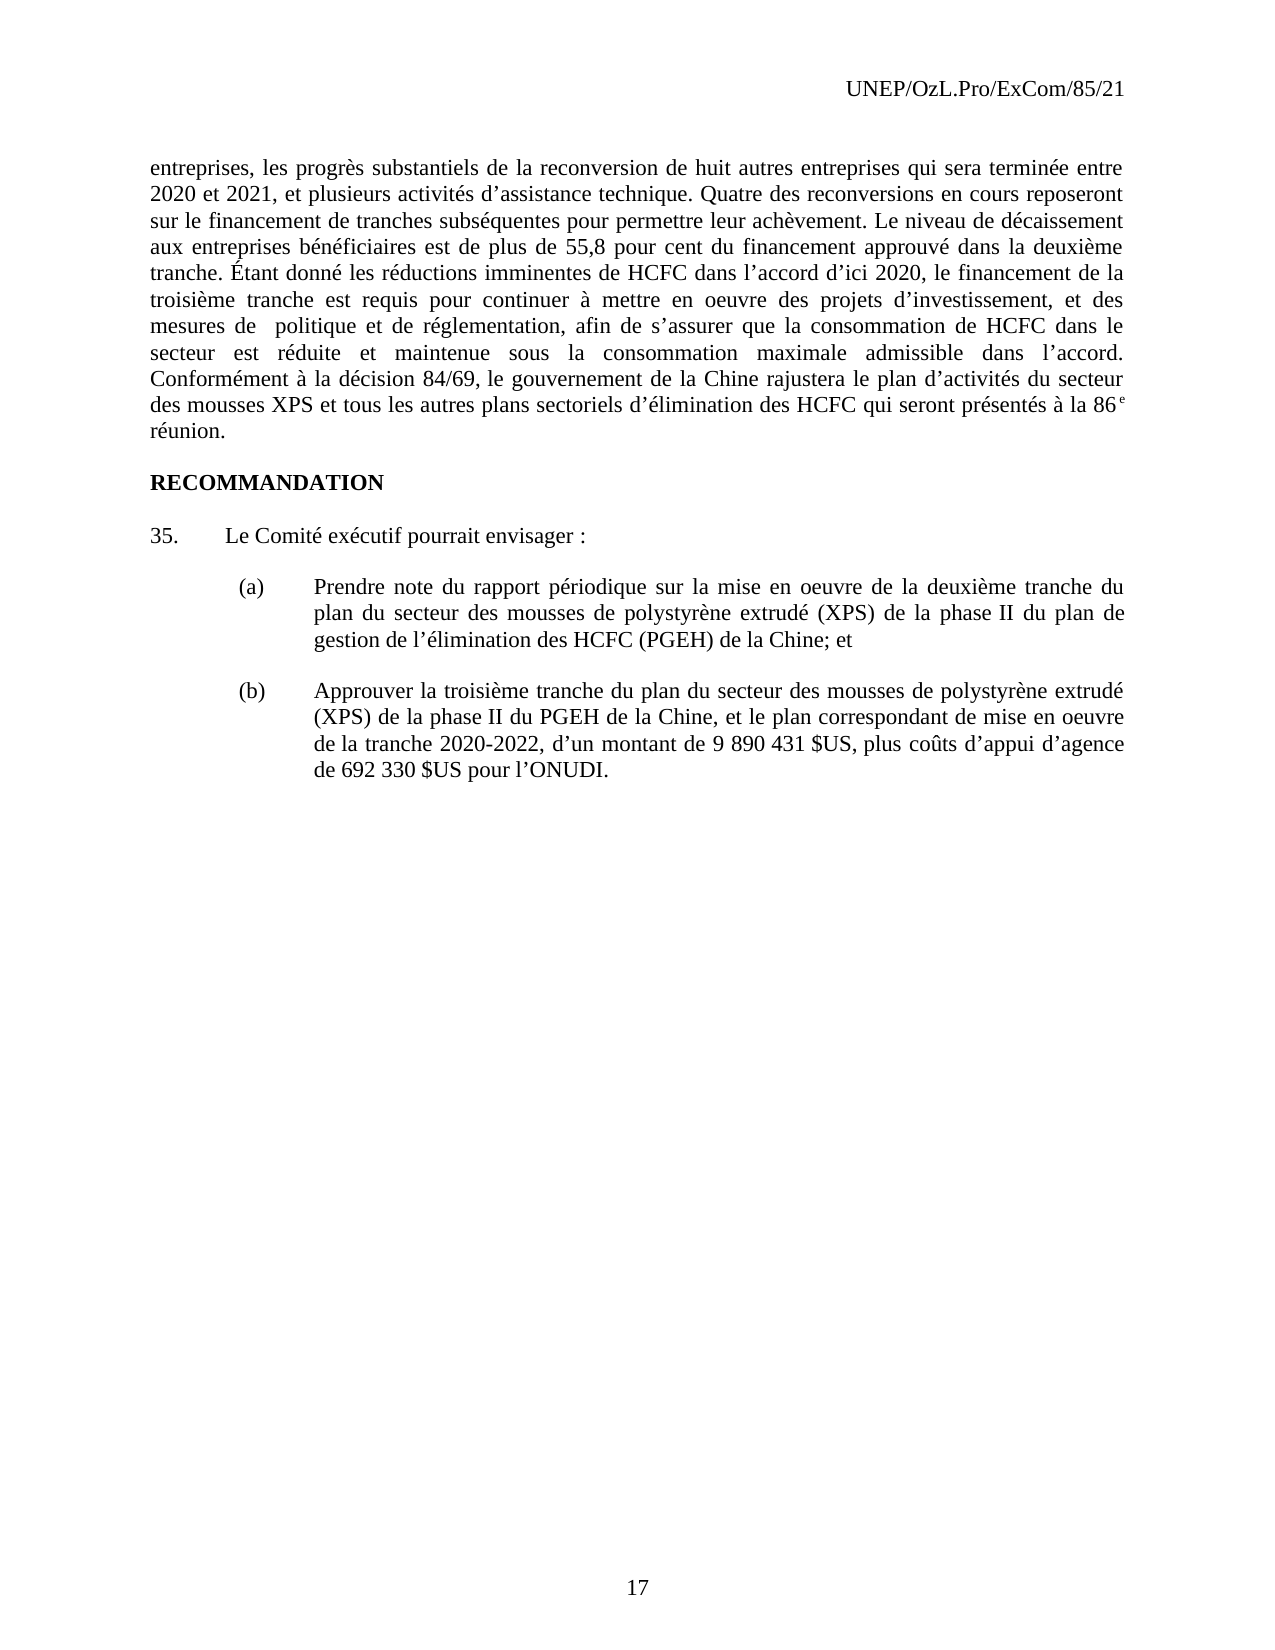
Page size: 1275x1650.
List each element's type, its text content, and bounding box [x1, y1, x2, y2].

subtitle Le Comité exécutif pourrait envisager : [150, 522, 1125, 548]
text RECOMMANDATION [150, 469, 1125, 495]
subtitle Prendre note du rapport périodique sur la mise en oeuvre de la deuxième tranche du plan du secteur des mousses de polystyrène extrudé (XPS) de la phase II du plan de gestion de l’élimination des HCFC (PGEH) de la Chine; et [239, 573, 1125, 652]
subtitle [150, 154, 1125, 444]
subtitle Approuver la troisième tranche du plan du secteur des mousses de polystyrène extrudé (XPS) de la phase II du PGEH de la Chine, et le plan correspondant de mise en oeuvre de la tranche 2020-2022, d’un montant de 9 890 431 $US, plus coûts d’appui d’agence de 692 330 $US pour l’ONUDI. [239, 677, 1125, 782]
